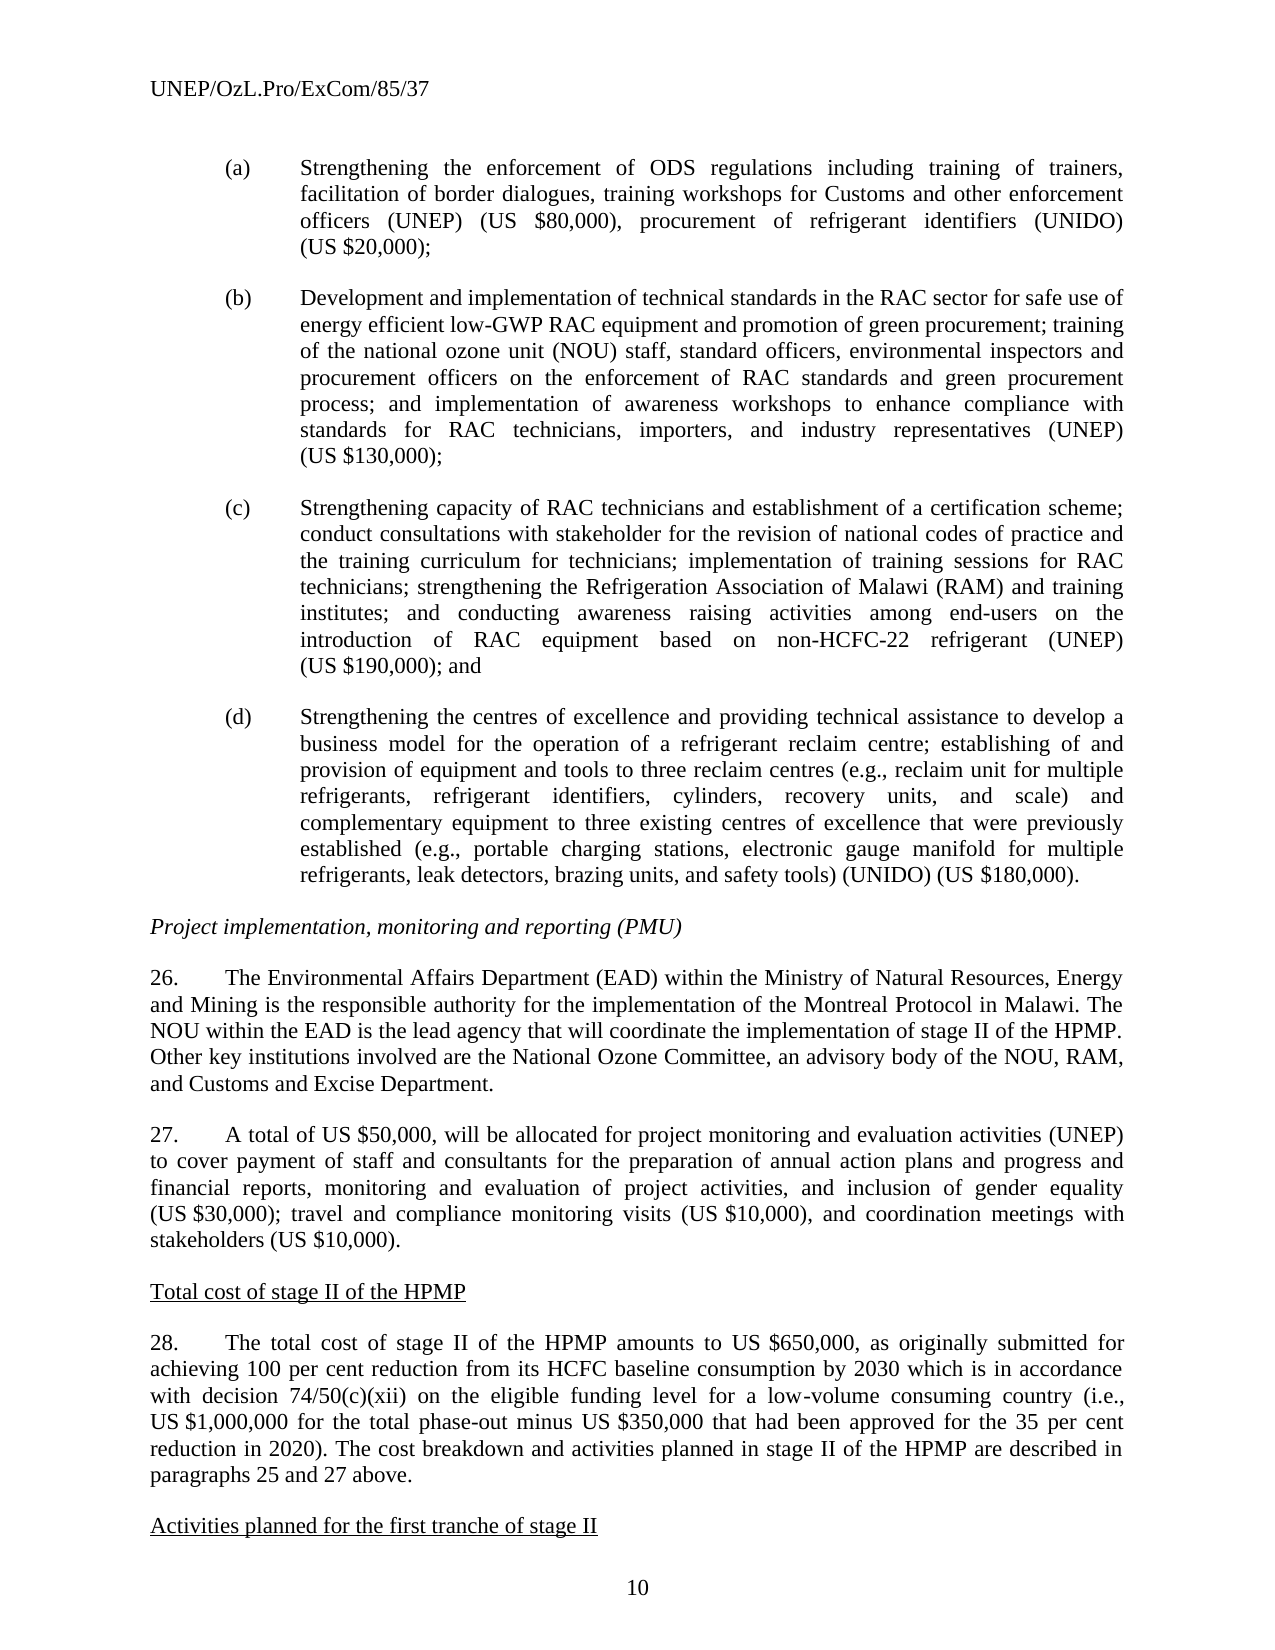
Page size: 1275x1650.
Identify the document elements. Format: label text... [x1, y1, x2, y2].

subtitle The total cost of stage II of the HPMP amounts to US $650,000, as originally submitted for achieving 100 per cent reduction from its HCFC baseline consumption by 2030 which is in accordance with decision 74/50(c)(xii) on the eligible funding level for a low-volume consuming country (i.e., US $1,000,000 for the total phase-out minus US $350,000 that had been approved for the 35 per cent reduction in 2020). The cost breakdown and activities planned in stage II of the HPMP are described in paragraphs 25 and 27 above. [150, 1329, 1125, 1487]
subtitle Strengthening the enforcement of ODS regulations including training of trainers, facilitation of border dialogues, training workshops for Customs and other enforcement officers (UNEP) (US $80,000), procurement of refrigerant identifiers (UNIDO) (US $20,000); [225, 154, 1125, 259]
text Activities planned for the first tranche of stage II [150, 1512, 1125, 1539]
subtitle Strengthening capacity of RAC technicians and establishment of a certification scheme; conduct consultations with stakeholder for the revision of national codes of practice and the training curriculum for technicians; implementation of training sessions for RAC technicians; strengthening the Refrigeration Association of Malawi (RAM) and training institutes; and conducting awareness raising activities among end-users on the introduction of RAC equipment based on non-HCFC-22 refrigerant (UNEP) (US $190,000); and [225, 494, 1125, 678]
subtitle The Environmental Affairs Department (EAD) within the Ministry of Natural Resources, Energy and Mining is the responsible authority for the implementation of the Montreal Protocol in Malawi. The NOU within the EAD is the lead agency that will coordinate the implementation of stage II of the HPMP. Other key institutions involved are the National Ozone Committee, an advisory body of the NOU, RAM, and Customs and Excise Department. [150, 964, 1125, 1096]
text Project implementation, monitoring and reporting (PMU) [150, 913, 1125, 939]
subtitle Total cost of stage II of the HPMP [150, 1278, 1125, 1304]
subtitle Strengthening the centres of excellence and providing technical assistance to develop a business model for the operation of a refrigerant reclaim centre; establishing of and provision of equipment and tools to three reclaim centres (e.g., reclaim unit for multiple refrigerants, refrigerant identifiers, cylinders, recovery units, and scale) and complementary equipment to three existing centres of excellence that were previously established (e.g., portable charging stations, electronic gauge manifold for multiple refrigerants, leak detectors, brazing units, and safety tools) (UNIDO) (US $180,000). [225, 703, 1125, 888]
subtitle Development and implementation of technical standards in the RAC sector for safe use of energy efficient low-GWP RAC equipment and promotion of green procurement; training of the national ozone unit (NOU) staff, standard officers, environmental inspectors and procurement officers on the enforcement of RAC standards and green procurement process; and implementation of awareness workshops to enhance compliance with standards for RAC technicians, importers, and industry representatives (UNEP) (US $130,000); [225, 284, 1125, 469]
subtitle A total of US $50,000, will be allocated for project monitoring and evaluation activities (UNEP) to cover payment of staff and consultants for the preparation of annual action plans and progress and financial reports, monitoring and evaluation of project activities, and inclusion of gender equality (US $30,000); travel and compliance monitoring visits (US $10,000), and coordination meetings with stakeholders (US $10,000). [150, 1121, 1125, 1253]
